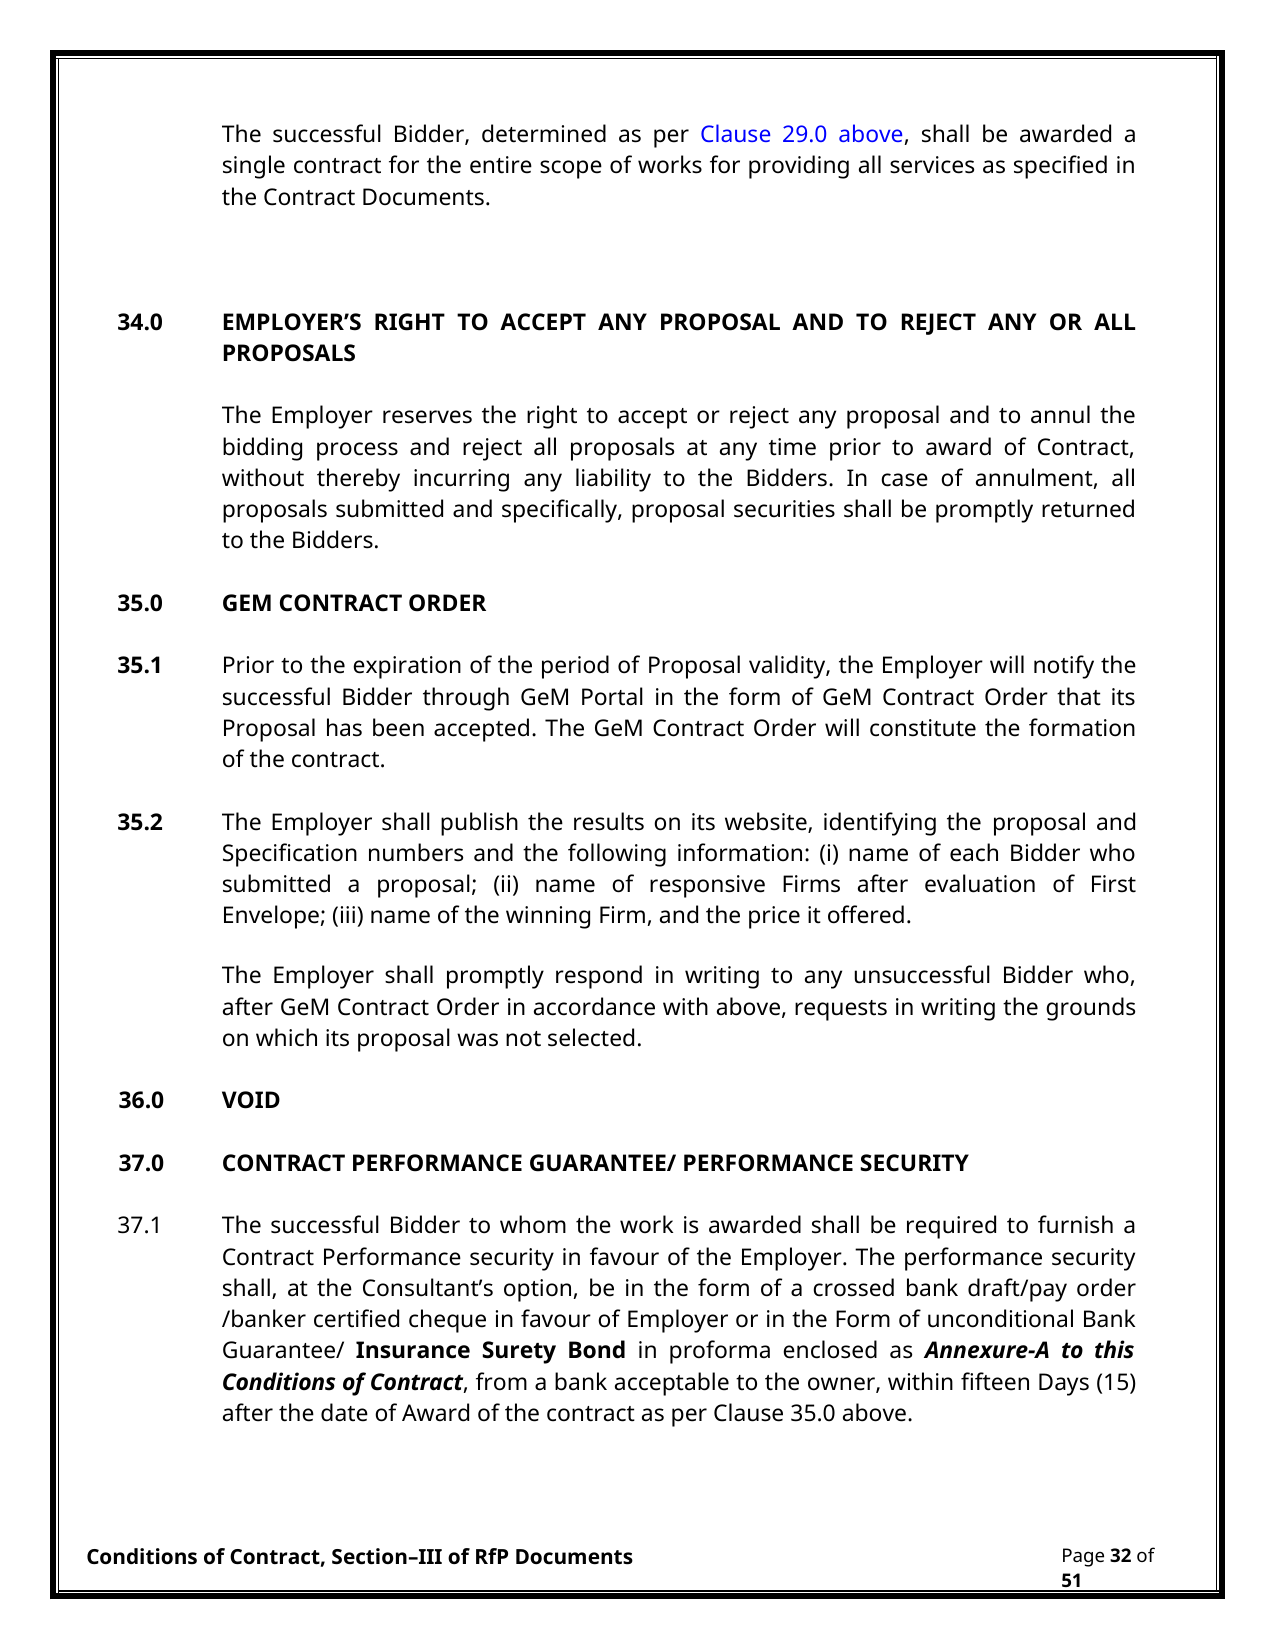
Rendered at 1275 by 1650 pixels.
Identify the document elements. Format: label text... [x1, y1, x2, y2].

text 34.0 EMPLOYER’S RIGHT TO ACCEPT ANY PROPOSAL AND TO REJECT ANY OR ALL PROPOSALS [117, 306, 1137, 368]
text The successful Bidder, determined as per Clause 29.0 above, shall be awarded a single contract for the entire scope of works for providing all services as specified in the Contract Documents. [222, 118, 1137, 212]
text 37.0 CONTRACT PERFORMANCE GUARANTEE/ PERFORMANCE SECURITY [118, 1147, 1137, 1178]
text The Employer reserves the right to accept or reject any proposal and to annul the bidding process and reject all proposals at any time prior to award of Contract, without thereby incurring any liability to the Bidders. In case of annulment, all proposals submitted and specifically, proposal securities shall be promptly returned to the Bidders. [117, 399, 1137, 556]
text 35.0 GEM CONTRACT ORDER [117, 587, 1137, 618]
text The Employer shall promptly respond in writing to any unsuccessful Bidder who, after GeM Contract Order in accordance with above, requests in writing the grounds on which its proposal was not selected. [117, 959, 1137, 1053]
text 37.1 The successful Bidder to whom the work is awarded shall be required to furnish a Contract Performance security in favour of the Employer. The performance security shall, at the Consultant’s option, be in the form of a crossed bank draft/pay order /banker certified cheque in favour of Employer or in the Form of unconditional Bank Guarantee/ Insurance Surety Bond in proforma enclosed as Annexure-A to this Conditions of Contract, from a bank acceptable to the owner, within fifteen Days (15) after the date of Award of the contract as per Clause 35.0 above. [117, 1209, 1137, 1428]
text 36.0 VOID [118, 1084, 1137, 1116]
text 35.1 Prior to the expiration of the period of Proposal validity, the Employer will notify the successful Bidder through GeM Portal in the form of GeM Contract Order that its Proposal has been accepted. The GeM Contract Order will constitute the formation of the contract. [117, 649, 1137, 774]
text 35.2 The Employer shall publish the results on its website, identifying the proposal and Specification numbers and the following information: (i) name of each Bidder who submitted a proposal; (ii) name of responsive Firms after evaluation of First Envelope; (iii) name of the winning Firm, and the price it offered. [117, 806, 1137, 931]
